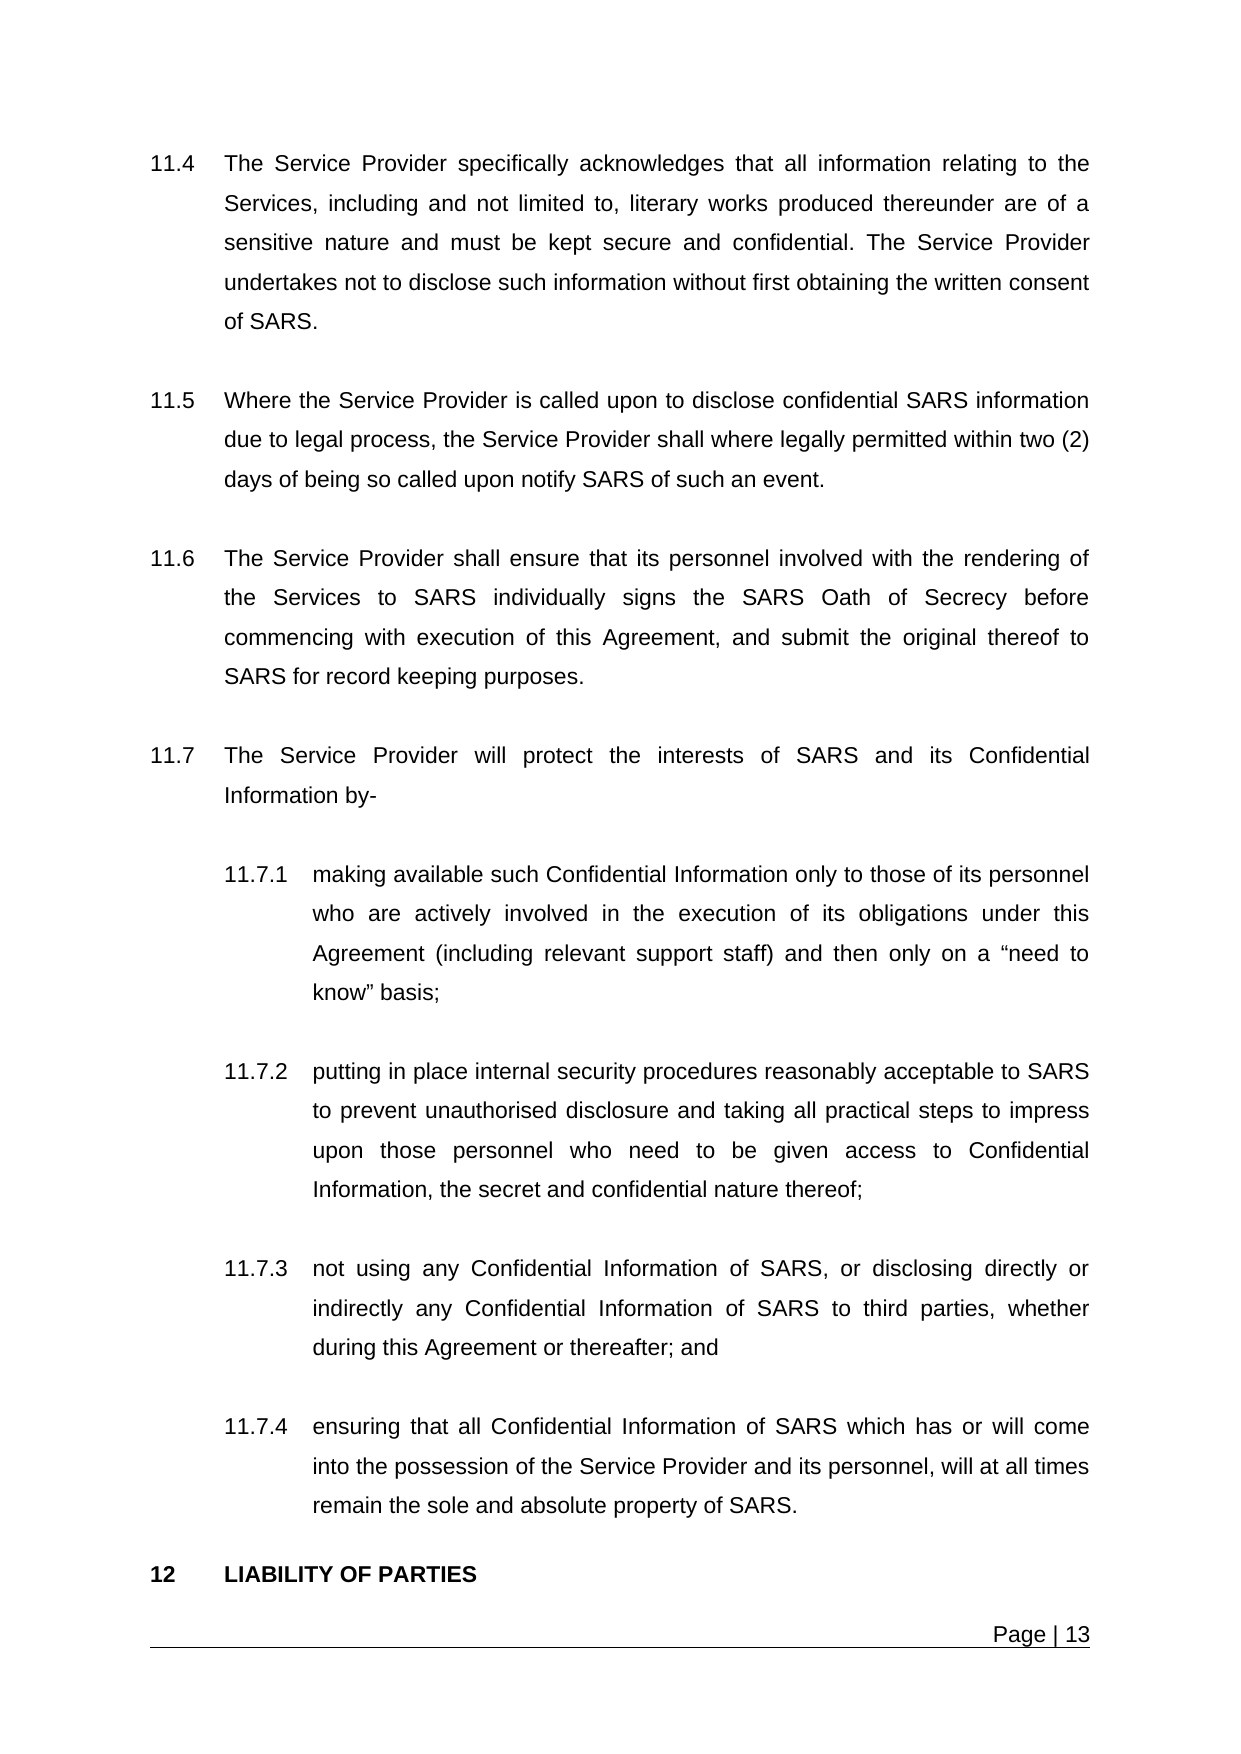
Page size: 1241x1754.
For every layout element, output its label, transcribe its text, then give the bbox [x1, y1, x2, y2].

list not using any Confidential Information of SARS, or disclosing directly or indirectly any Confidential Information of SARS to third parties, whether during this Agreement or thereafter; and [224, 1255, 1090, 1361]
list Where the Service Provider is called upon to disclose confidential SARS information due to legal process, the Service Provider shall where legally permitted within two (2) days of being so called upon notify SARS of such an event. [150, 387, 1090, 492]
list ensuring that all Confidential Information of SARS which has or will come into the possession of the Service Provider and its personnel, will at all times remain the sole and absolute property of SARS. [224, 1413, 1090, 1519]
list LIABILITY OF PARTIES [150, 1561, 1090, 1587]
list The Service Provider shall ensure that its personnel involved with the rendering of the Services to SARS individually signs the SARS Oath of Secrecy before commencing with execution of this Agreement, and submit the original thereof to SARS for record keeping purposes. [150, 545, 1090, 689]
list The Service Provider will protect the interests of SARS and its Confidential Information by- [150, 742, 1090, 808]
list making available such Confidential Information only to those of its personnel who are actively involved in the execution of its obligations under this Agreement (including relevant support staff) and then only on a “need to know” basis; [224, 861, 1090, 1005]
list The Service Provider specifically acknowledges that all information relating to the Services, including and not limited to, literary works produced thereunder are of a sensitive nature and must be kept secure and confidential. The Service Provider undertakes not to disclose such information without first obtaining the written consent of SARS. [150, 150, 1090, 334]
list putting in place internal security procedures reasonably acceptable to SARS to prevent unauthorised disclosure and taking all practical steps to impress upon those personnel who need to be given access to Confidential Information, the secret and confidential nature thereof; [224, 1058, 1090, 1203]
